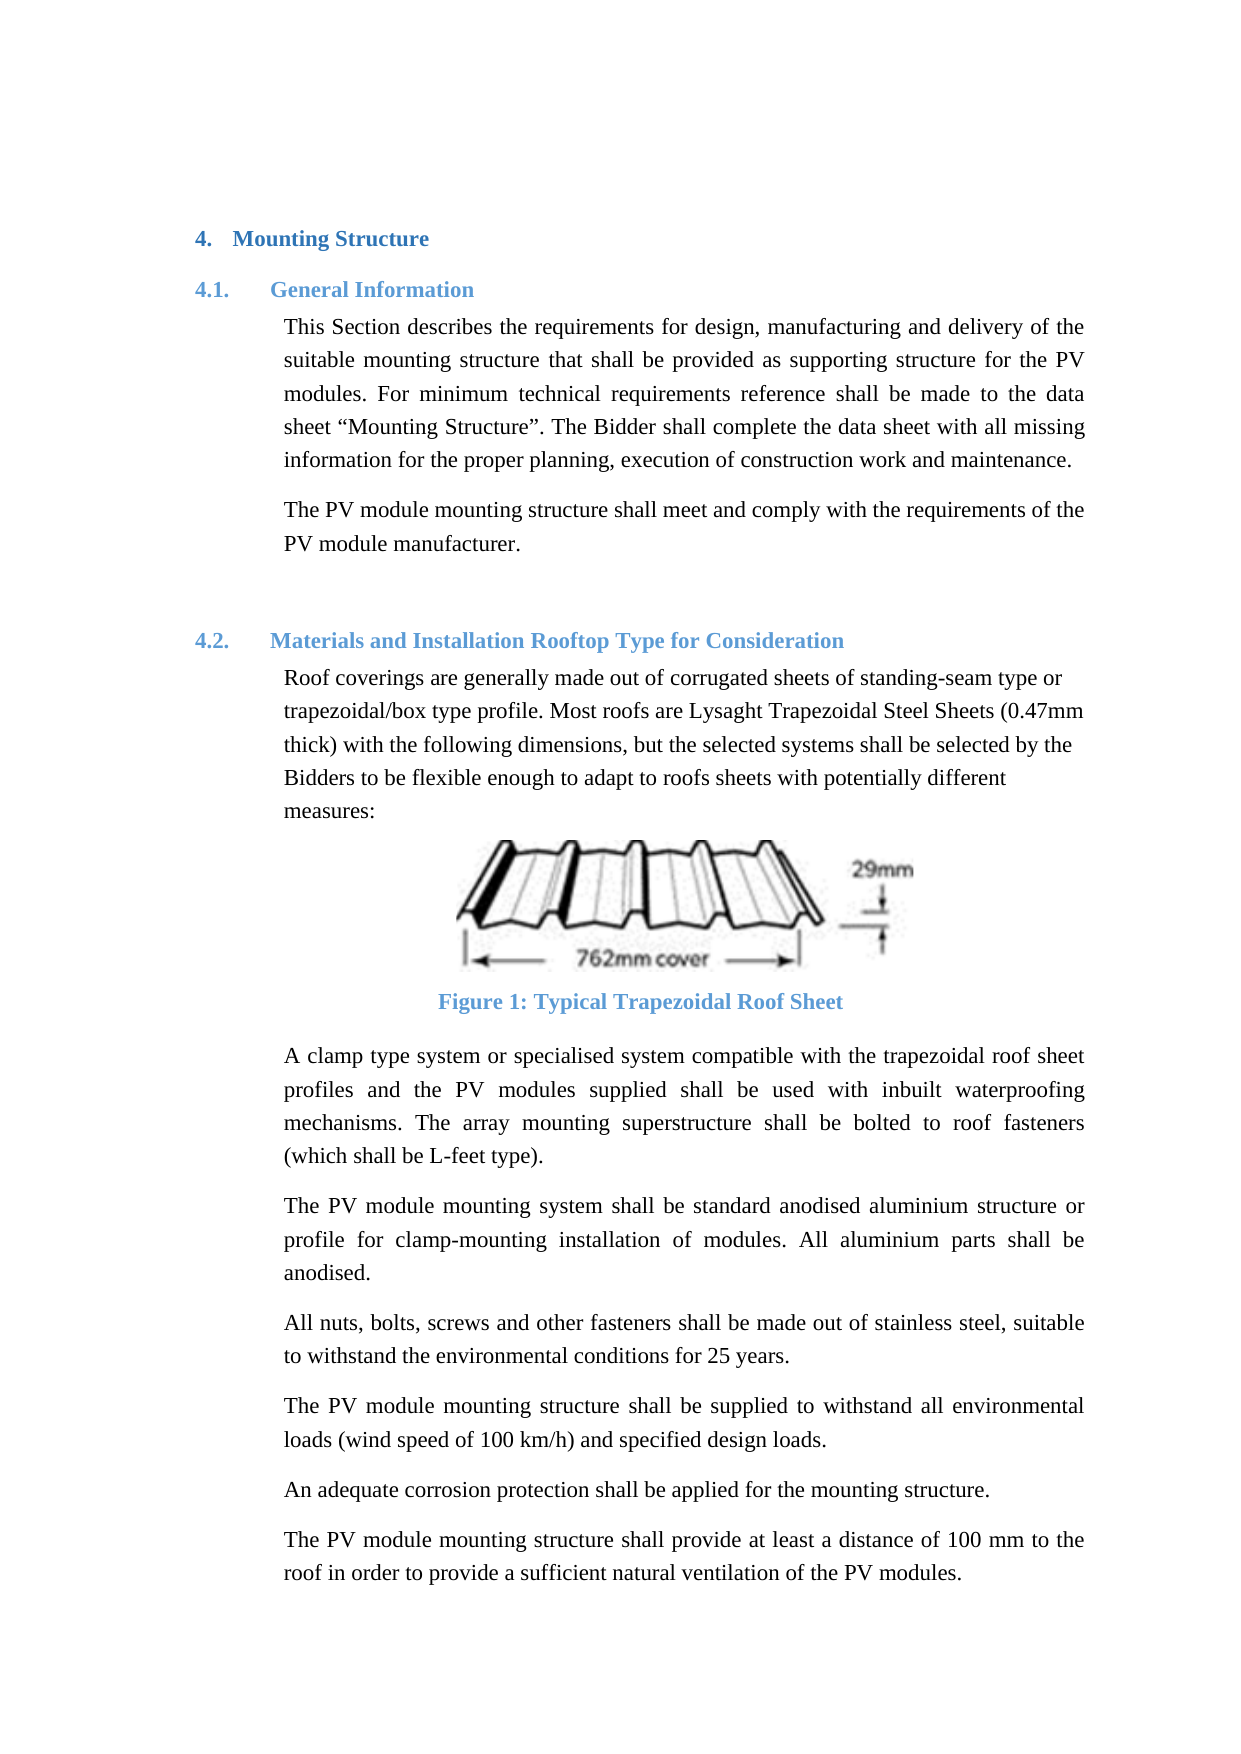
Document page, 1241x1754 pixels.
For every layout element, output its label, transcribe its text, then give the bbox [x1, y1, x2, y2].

text This Section describes the requirements for design, manufacturing and delivery of the suitable mounting structure that shall be provided as supporting structure for the PV modules. For minimum technical requirements reference shall be made to the data sheet “Mounting Structure”. The Bidder shall complete the data sheet with all missing information for the proper planning, execution of construction work and maintenance. [284, 306, 1086, 473]
text Roof coverings are generally made out of corrugated sheets of standing-seam type or trapezoidal/box type profile. Most roofs are Lysaght Trapezoidal Steel Sheets (0.47mm thick) with the following dimensions, but the selected systems shall be selected by the Bidders to be flexible enough to adapt to roofs sheets with potentially different measures: [284, 657, 1086, 824]
subtitle Materials and Installation Rooftop Type for Consideration [195, 627, 1086, 653]
text The PV module mounting structure shall meet and comply with the requirements of the PV module manufacturer. [284, 489, 1086, 556]
text A clamp type system or specialised system compatible with the trapezoidal roof sheet profiles and the PV modules supplied shall be used with inbuilt waterproofing mechanisms. The array mounting superstructure shall be bolted to roof fasteners (which shall be L-feet type). [284, 1035, 1086, 1169]
text All nuts, bolts, screws and other fasteners shall be made out of stainless steel, suitable to withstand the environmental conditions for 25 years. [284, 1302, 1086, 1369]
text The PV module mounting structure shall be supplied to withstand all environmental loads (wind speed of 100 km/h) and specified design loads. [284, 1385, 1086, 1452]
picture [456, 840, 914, 972]
subtitle General Information [195, 276, 1086, 302]
text The PV module mounting structure shall provide at least a distance of 100 mm to the roof in order to provide a sufficient natural ventilation of the PV modules. [284, 1519, 1086, 1585]
text The PV module mounting system shall be standard anodised aluminium structure or profile for clamp-mounting installation of modules. All aluminium parts shall be anodised. [284, 1185, 1086, 1285]
subtitle Mounting Structure [195, 225, 1086, 251]
text An adequate corrosion protection shall be applied for the mounting structure. [284, 1469, 1086, 1502]
